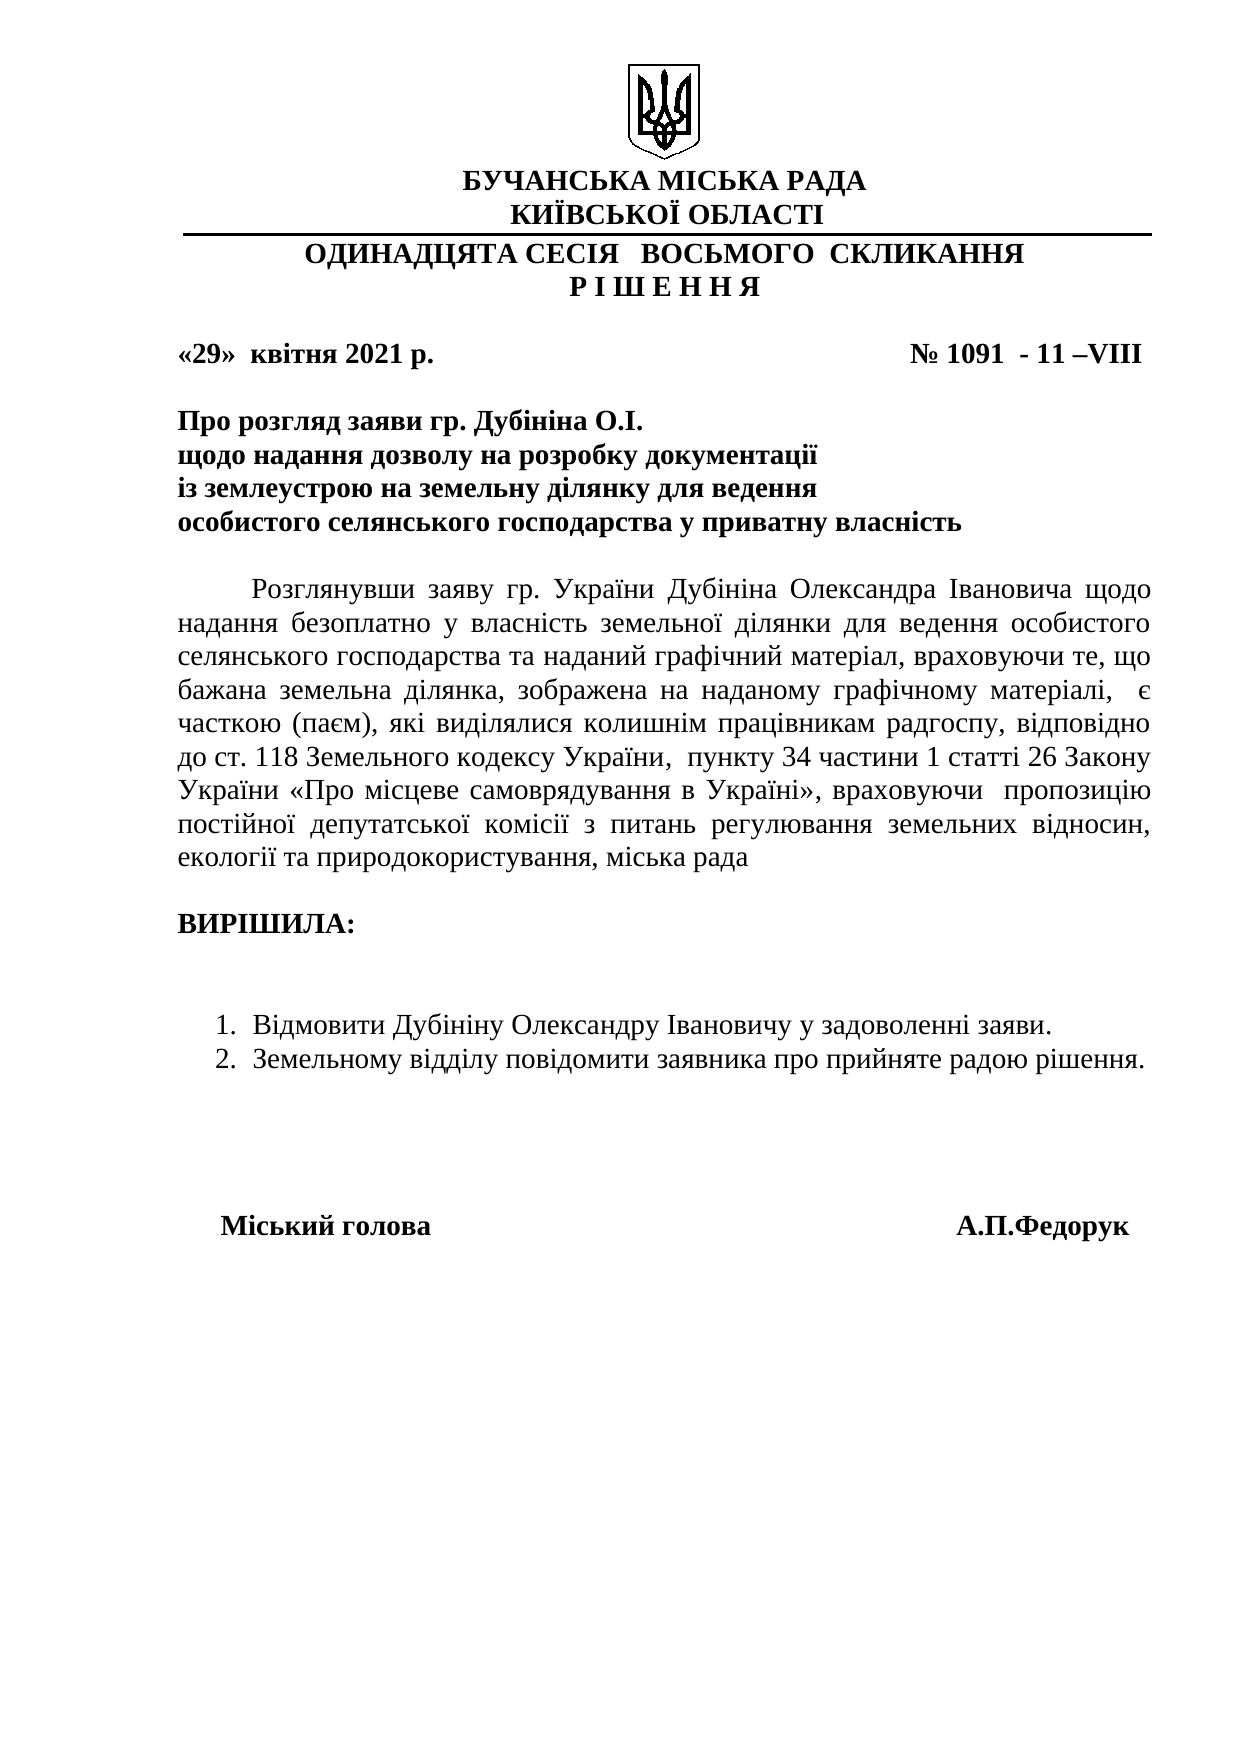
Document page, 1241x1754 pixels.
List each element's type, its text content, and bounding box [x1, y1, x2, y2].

text Розглянувши заяву гр. України Дубініна Олександра Івановича щодо надання безоплатно у власність земельної ділянки для ведення особистого селянського господарства та наданий графічний матеріал, враховуючи те, що бажана земельна ділянка, зображена на наданому графічному матеріалі, є часткою (паєм), які виділялися колишнім працівникам радгоспу, відповідно до ст. 118 Земельного кодексу України, пункту 34 частини 1 статті 26 Закону України «Про місцеве самоврядування в Україні», враховуючи пропозицію постійної депутатської комісії з питань регулювання земельних відносин, екології та природокористування, міська рада [177, 571, 1152, 873]
text КИЇВСЬКОЇ ОБЛАСТІ [183, 197, 1152, 233]
text Міський голова А.П.Федорук [177, 1208, 1152, 1242]
text Р І Ш Е Н Н Я [177, 269, 1152, 303]
text БУЧАНСЬКА МІСЬКА РАДА [177, 163, 1152, 197]
list Відмовити Дубініну Олександру Івановичу у задоволенні заяви. [215, 1007, 1152, 1041]
text ВИРІШИЛА: [177, 907, 1152, 940]
text особистого селянського господарства у приватну власність [177, 504, 1152, 538]
text Про розгляд заяви гр. Дубініна О.І. [177, 403, 1152, 437]
text із землеустрою на земельну ділянку для ведення [177, 471, 1152, 504]
list Земельному відділу повідомити заявника про прийняте радою рішення. [215, 1041, 1152, 1074]
text ОДИНАДЦЯТА СЕСІЯ ВОСЬМОГО СКЛИКАННЯ [177, 236, 1152, 269]
text «29» квітня 2021 р. № 1091 - 11 –VІІІ [177, 336, 1152, 370]
text щодо надання дозволу на розробку документації [177, 437, 1152, 471]
